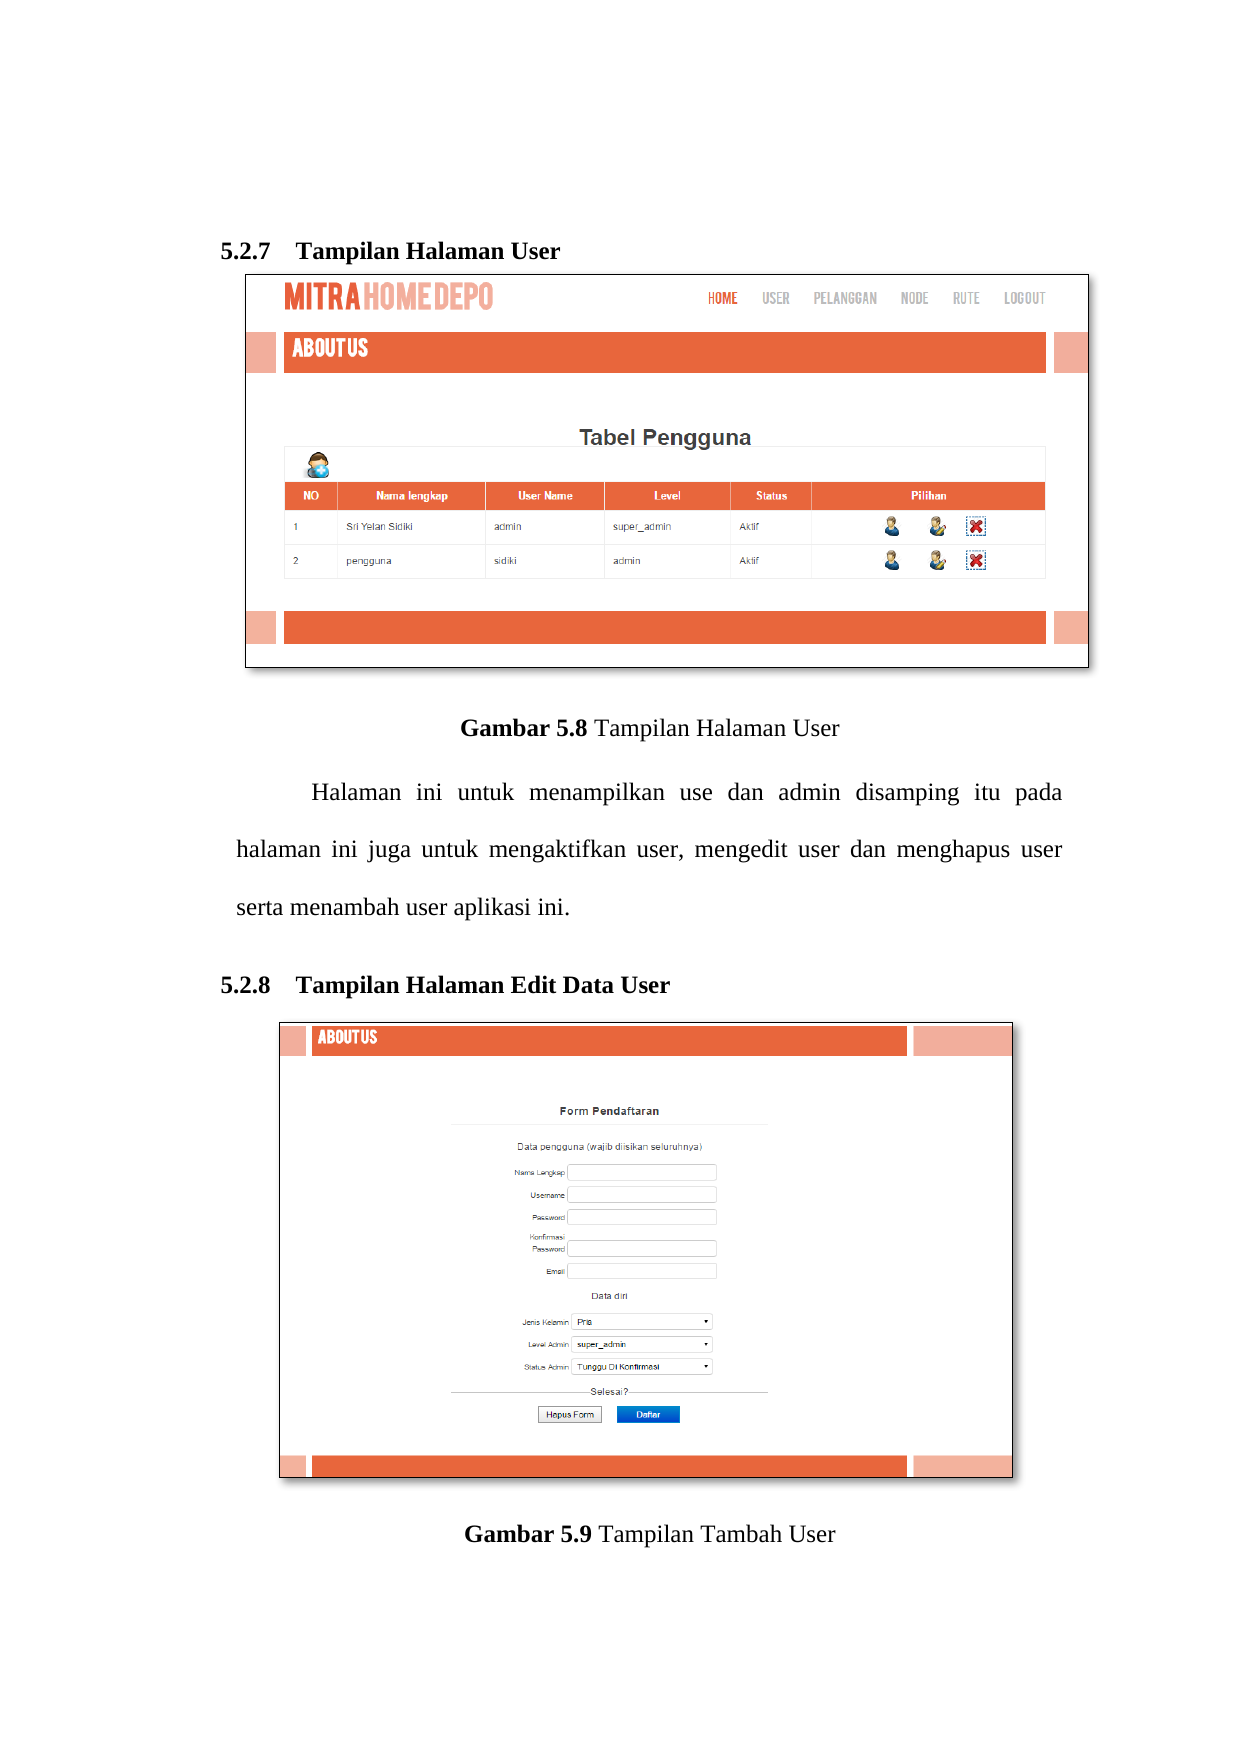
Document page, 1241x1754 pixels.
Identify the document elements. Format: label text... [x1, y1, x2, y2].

subtitle Tampilan Halaman User [220, 236, 1063, 265]
text Halaman ini untuk menampilkan use dan admin disamping itu pada halaman ini juga untuk mengaktifkan user, mengedit user dan menghapus user serta menambah user aplikasi ini. [236, 777, 1063, 920]
text Gambar 5.8 Tampilan Halaman User [236, 713, 1063, 741]
text Gambar 5.9 Tampilan Tambah User [236, 1519, 1063, 1548]
picture [246, 275, 1088, 667]
picture [280, 1023, 1012, 1477]
subtitle Tampilan Halaman Edit Data User [220, 970, 1063, 999]
